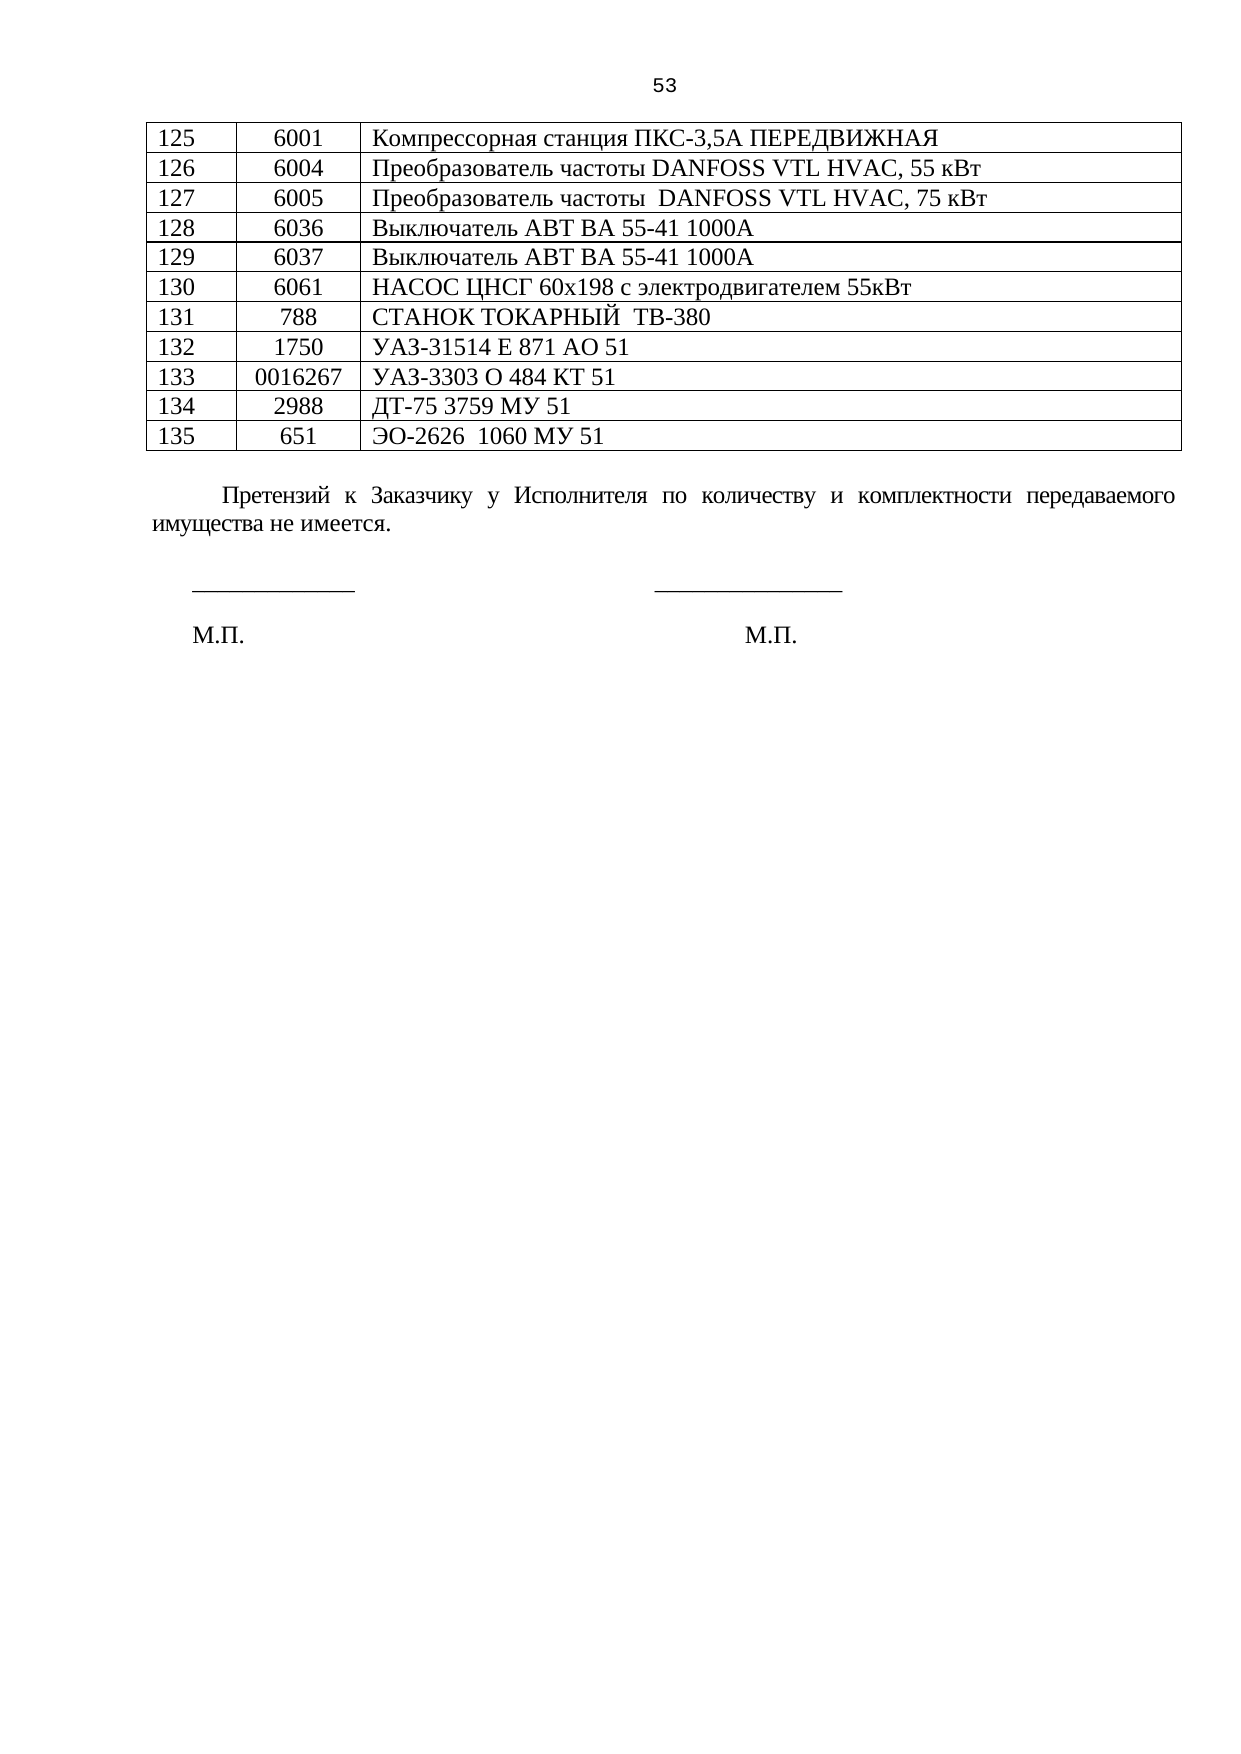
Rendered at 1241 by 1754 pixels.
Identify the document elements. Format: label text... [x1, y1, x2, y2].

table_cell 125 [147, 123, 236, 152]
text М.П. М.П. [148, 620, 1181, 649]
table_cell 132 [147, 332, 236, 361]
table_cell Выключатель АВТ ВА 55-41 1000А [361, 243, 1181, 271]
table_cell Преобразователь частоты DANFOSS VTL HVAC, 55 кВт [361, 153, 1181, 182]
table_cell 651 [237, 421, 360, 450]
table_cell 134 [147, 391, 236, 420]
table_cell 6001 [237, 123, 360, 152]
table_cell 131 [147, 302, 236, 331]
table_cell 6004 [237, 153, 360, 182]
text _____________ _______________ [148, 566, 1181, 595]
table_cell 126 [147, 153, 236, 182]
table_cell 127 [147, 183, 236, 212]
table_cell 135 [147, 421, 236, 450]
table_cell 2988 [237, 391, 360, 420]
table_cell 128 [147, 213, 236, 241]
table_cell УАЗ-31514 Е 871 АО 51 [361, 332, 1181, 361]
table_cell 6005 [237, 183, 360, 212]
table_cell 6037 [237, 243, 360, 271]
table_cell 0016267 [237, 362, 360, 390]
table_cell СТАНОК ТОКАРНЫЙ ТВ-380 [361, 302, 1181, 331]
table_cell 6036 [237, 213, 360, 241]
table_cell Компрессорная станция ПКС-3,5А ПЕРЕДВИЖНАЯ [361, 123, 1181, 152]
table_cell УАЗ-3303 О 484 КТ 51 [361, 362, 1181, 390]
table_cell 1750 [237, 332, 360, 361]
table_cell ДТ-75 3759 МУ 51 [361, 391, 1181, 420]
table_cell ЭО-2626 1060 МУ 51 [361, 421, 1181, 450]
table_cell 788 [237, 302, 360, 331]
text Претензий к Заказчику у Исполнителя по количеству и комплектности передаваемого имущества не имеется. [152, 480, 1176, 537]
table_cell 129 [147, 243, 236, 271]
table_cell Преобразователь частоты DANFOSS VTL HVAC, 75 кВт [361, 183, 1181, 212]
table_cell 133 [147, 362, 236, 390]
table_cell Выключатель АВТ ВА 55-41 1000А [361, 213, 1181, 241]
table_cell 130 [147, 272, 236, 301]
table_cell 6061 [237, 272, 360, 301]
table_cell НАСОС ЦНСГ 60х198 с электродвигателем 55кВт [361, 272, 1181, 301]
